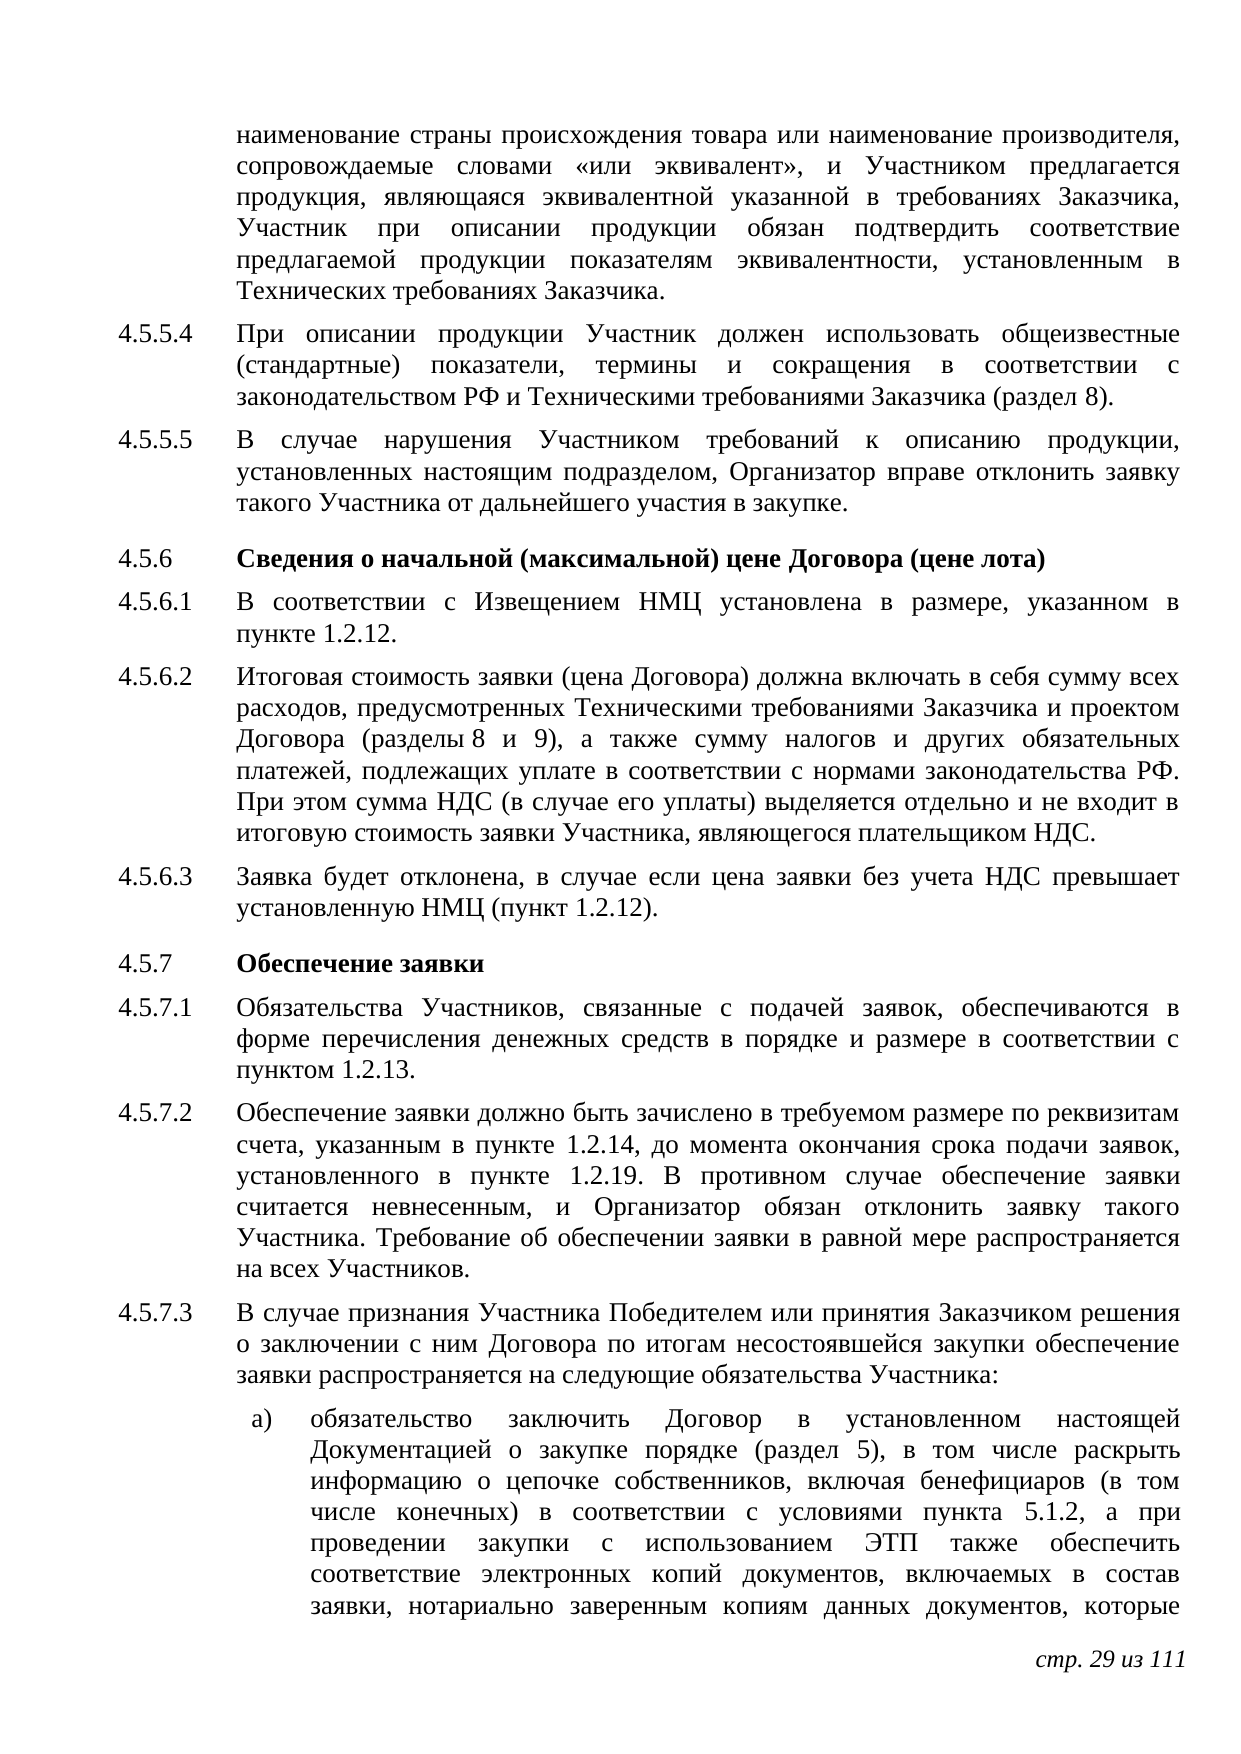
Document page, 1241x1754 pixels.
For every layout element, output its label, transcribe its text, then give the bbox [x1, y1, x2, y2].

text Обеспечение заявки [118, 947, 1181, 978]
text Обеспечение заявки должно быть зачислено в требуемом размере по реквизитам счета, указанным в пункте 1.2.14, до момента окончания срока подачи заявок, установленного в пункте 1.2.19. В противном случае обеспечение заявки считается невнесенным, и Организатор обязан отклонить заявку такого Участника. Требование об обеспечении заявки в равной мере распространяется на всех Участников. [118, 1097, 1181, 1283]
text Итоговая стоимость заявки (цена Договора) должна включать в себя сумму всех расходов, предусмотренных Техническими требованиями Заказчика и проектом Договора (разделы 8 и 9), а также сумму налогов и других обязательных платежей, подлежащих уплате в соответствии с нормами законодательства РФ. При этом сумма НДС (в случае его уплаты) выделяется отдельно и не входит в итоговую стоимость заявки Участника, являющегося плательщиком НДС. [118, 660, 1181, 847]
text При описании продукции Участник должен использовать общеизвестные (стандартные) показатели, термины и сокращения в соответствии с законодательством РФ и Техническими требованиями Заказчика (раздел 8). [118, 317, 1181, 411]
text Обязательства Участников, связанные с подачей заявок, обеспечиваются в форме перечисления денежных средств в порядке и размере в соответствии с пунктом 1.2.13. [118, 991, 1181, 1084]
text Сведения о начальной (максимальной) цене Договора (цене лота) [118, 542, 1181, 573]
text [118, 118, 1181, 305]
text В случае нарушения Участником требований к описанию продукции, установленных настоящим подразделом, Организатор вправе отклонить заявку такого Участника от дальнейшего участия в закупке. [118, 423, 1181, 517]
text В соответствии с Извещением НМЦ установлена в размере, указанном в пункте 1.2.12. [118, 586, 1181, 648]
text Заявка будет отклонена, в случае если цена заявки без учета НДС превышает установленную НМЦ (пункт 1.2.12). [118, 860, 1181, 922]
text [251, 1402, 1181, 1620]
text В случае признания Участника Победителем или принятия Заказчиком решения о заключении с ним Договора по итогам несостоявшейся закупки обеспечение заявки распространяется на следующие обязательства Участника: [118, 1296, 1181, 1389]
